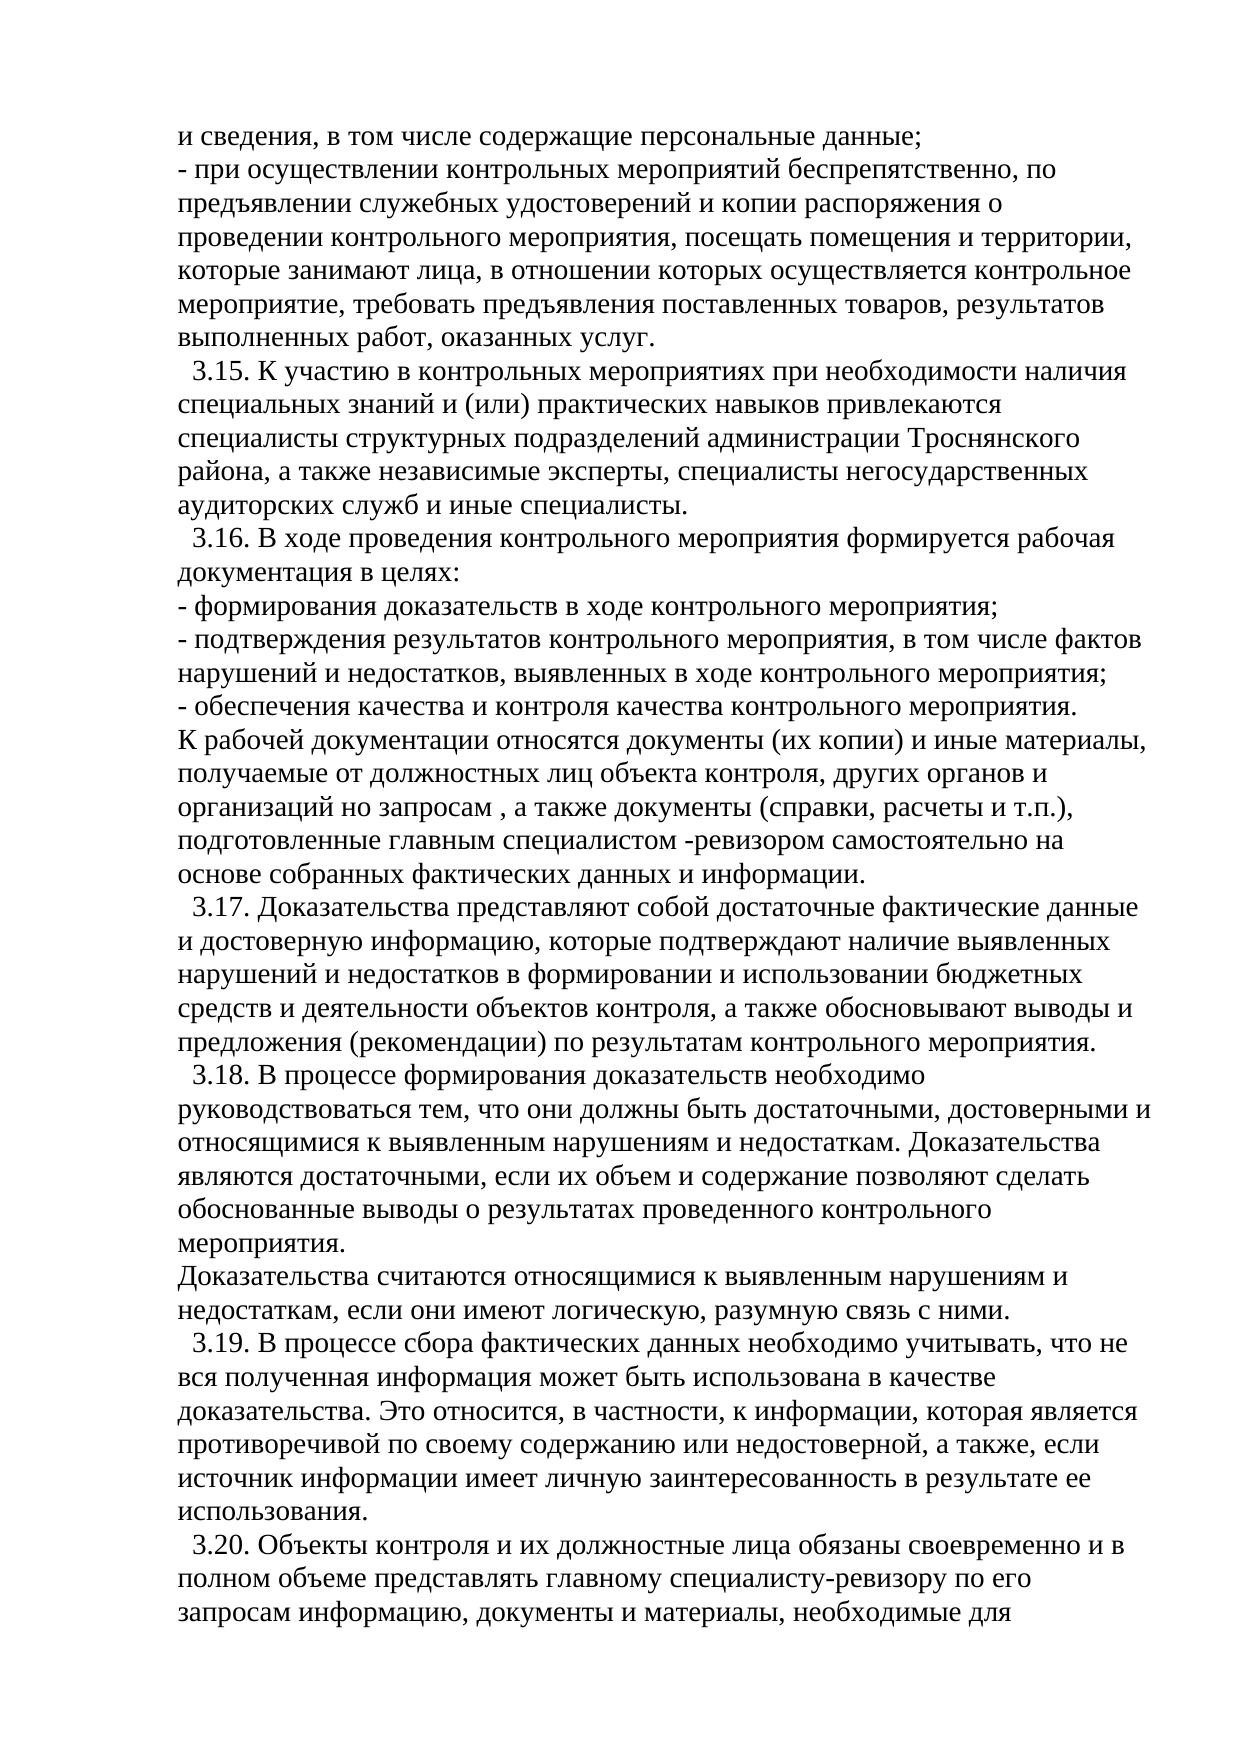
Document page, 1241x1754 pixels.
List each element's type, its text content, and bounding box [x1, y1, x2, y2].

text К рабочей документации относятся документы (их копии) и иные материалы, получаемые от должностных лиц объекта контроля, других органов и организаций но запросам , а также документы (справки, расчеты и т.п.), подготовленные главным специалистом -ревизором самостоятельно на основе собранных фактических данных и информации. [177, 722, 1152, 889]
text - формирования доказательств в ходе контрольного мероприятия; [177, 588, 1152, 621]
text - при осуществлении контрольных мероприятий беспрепятственно, по предъявлении служебных удостоверений и копии распоряжения о проведении контрольного мероприятия, посещать помещения и территории, которые занимают лица, в отношении которых осуществляется контрольное мероприятие, требовать предъявления поставленных товаров, результатов выполненных работ, оказанных услуг. [177, 152, 1152, 353]
text 3.15. К участию в контрольных мероприятиях при необходимости наличия специальных знаний и (или) практических навыков привлекаются специалисты структурных подразделений администрации Троснянского района, а также независимые эксперты, специалисты негосударственных аудиторских служб и иные специалисты. [177, 353, 1152, 521]
text и сведения, в том числе содержащие персональные данные; [177, 118, 1152, 152]
text 3.19. В процессе сбора фактических данных необходимо учитывать, что не вся полученная информация может быть использована в качестве доказательства. Это относится, в частности, к информации, которая является противоречивой по своему содержанию или недостоверной, а также, если источник информации имеет личную заинтересованность в результате ее использования. [177, 1326, 1152, 1527]
text 3.18. В процессе формирования доказательств необходимо руководствоваться тем, что они должны быть достаточными, достоверными и относящимися к выявленным нарушениям и недостаткам. Доказательства являются достаточными, если их объем и содержание позволяют сделать обоснованные выводы о результатах проведенного контрольного мероприятия. [177, 1057, 1152, 1258]
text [177, 1527, 1152, 1627]
text Доказательства считаются относящимися к выявленным нарушениям и недостаткам, если они имеют логическую, разумную связь с ними. [177, 1258, 1152, 1326]
text - обеспечения качества и контроля качества контрольного мероприятия. [177, 688, 1152, 722]
text - подтверждения результатов контрольного мероприятия, в том числе фактов нарушений и недостатков, выявленных в ходе контрольного мероприятия; [177, 621, 1152, 688]
text 3.16. В ходе проведения контрольного мероприятия формируется рабочая документация в целях: [177, 521, 1152, 588]
text 3.17. Доказательства представляют собой достаточные фактические данные и достоверную информацию, которые подтверждают наличие выявленных нарушений и недостатков в формировании и использовании бюджетных средств и деятельности объектов контроля, а также обосновывают выводы и предложения (рекомендации) по результатам контрольного мероприятия. [177, 889, 1152, 1057]
